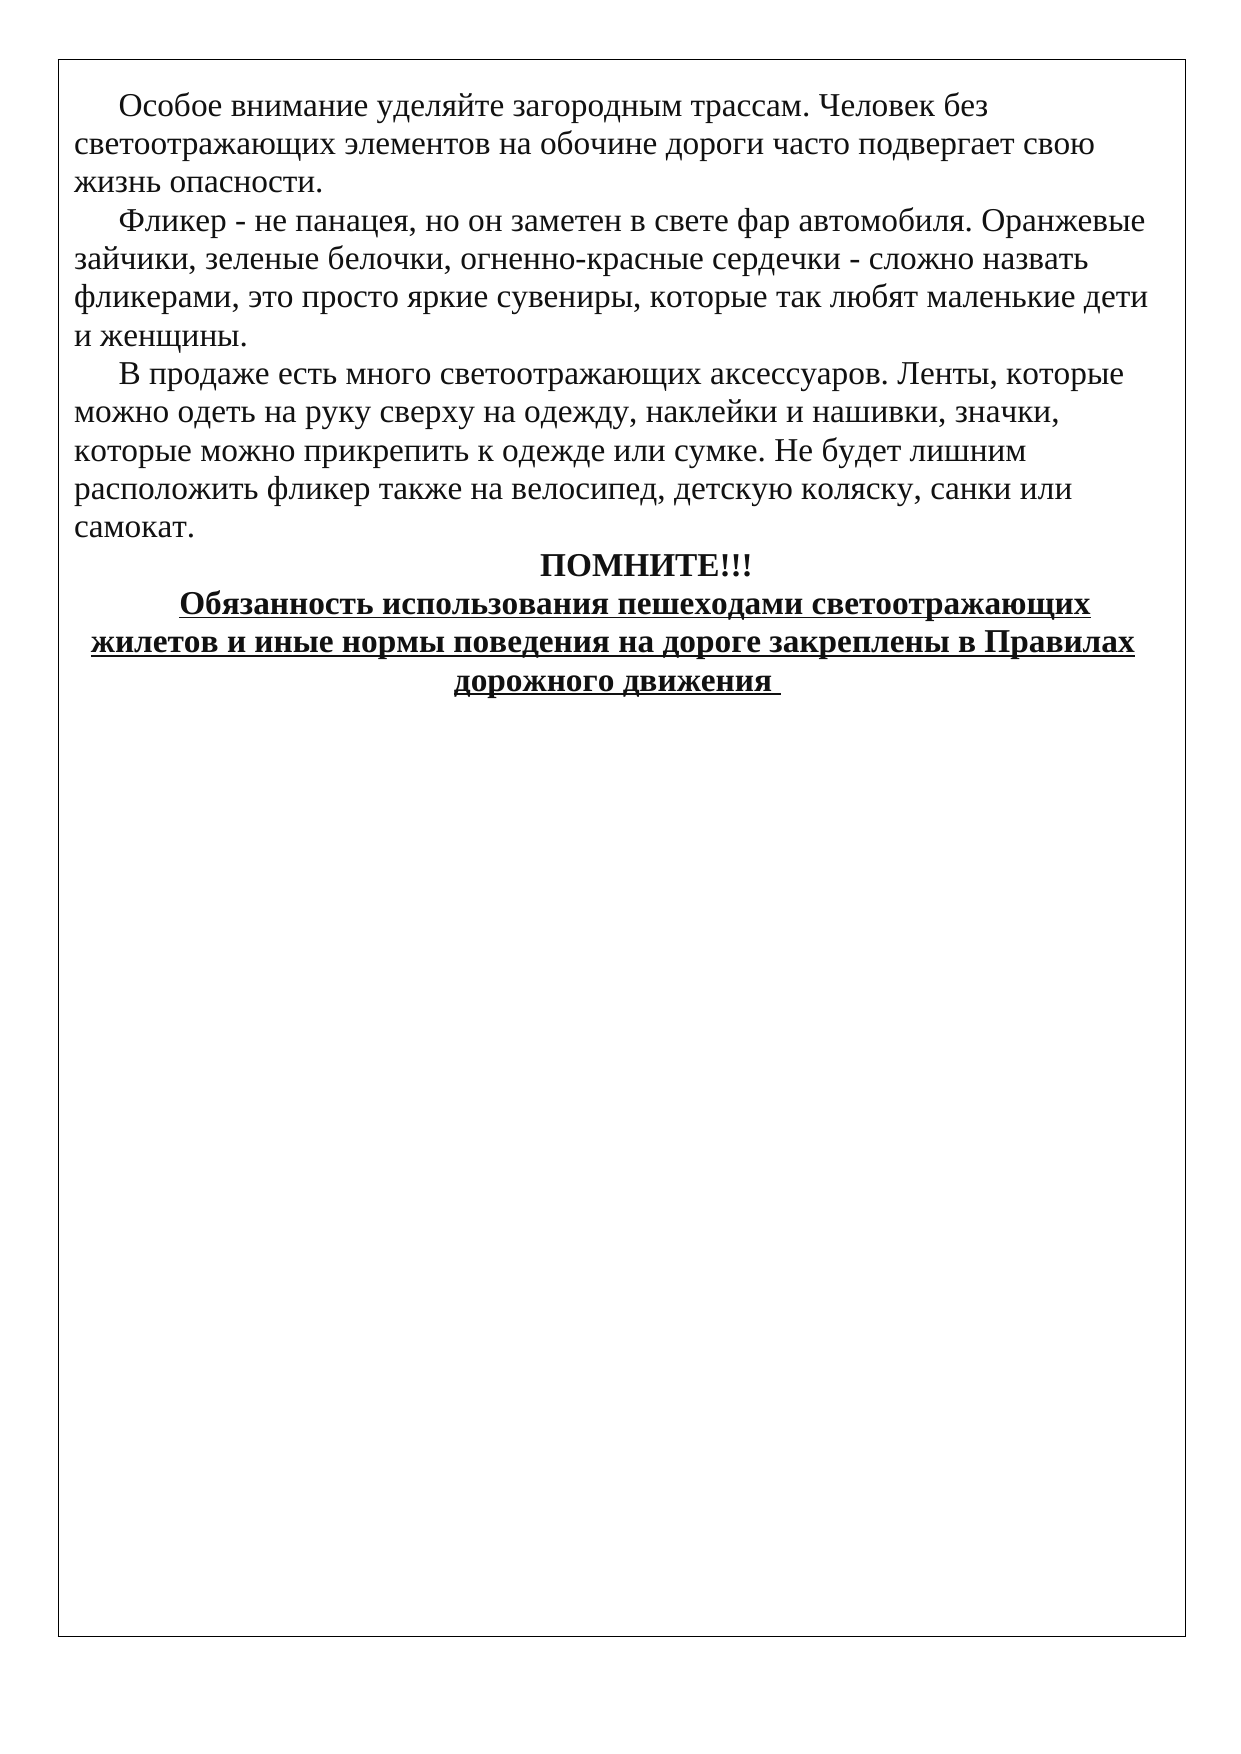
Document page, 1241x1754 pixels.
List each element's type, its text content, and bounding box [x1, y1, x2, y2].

table_cell Особое внимание уделяйте загородным трассам. Человек без светоотражающих элементов на обочине дороги часто подвергает свою жизнь опасности. Фликер - не панацея, но он заметен в свете фар автомобиля. Оранжевые зайчики, зеленые белочки, огненно-красные сердечки - сложно назвать фликерами, это просто яркие сувениры, которые так любят маленькие дети и женщины. В продаже есть много светоотражающих аксессуаров. Ленты, которые можно одеть на руку сверху на одежду, наклейки и нашивки, значки, которые можно прикрепить к одежде или сумке. Не будет лишним расположить фликер также на велосипед, детскую коляску, санки или самокат. ПОМНИТЕ!!! Обязанность использования пешеходами светоотражающих жилетов и иные нормы поведения на дороге закреплены в Правилах дорожного движения [59, 60, 1185, 1636]
